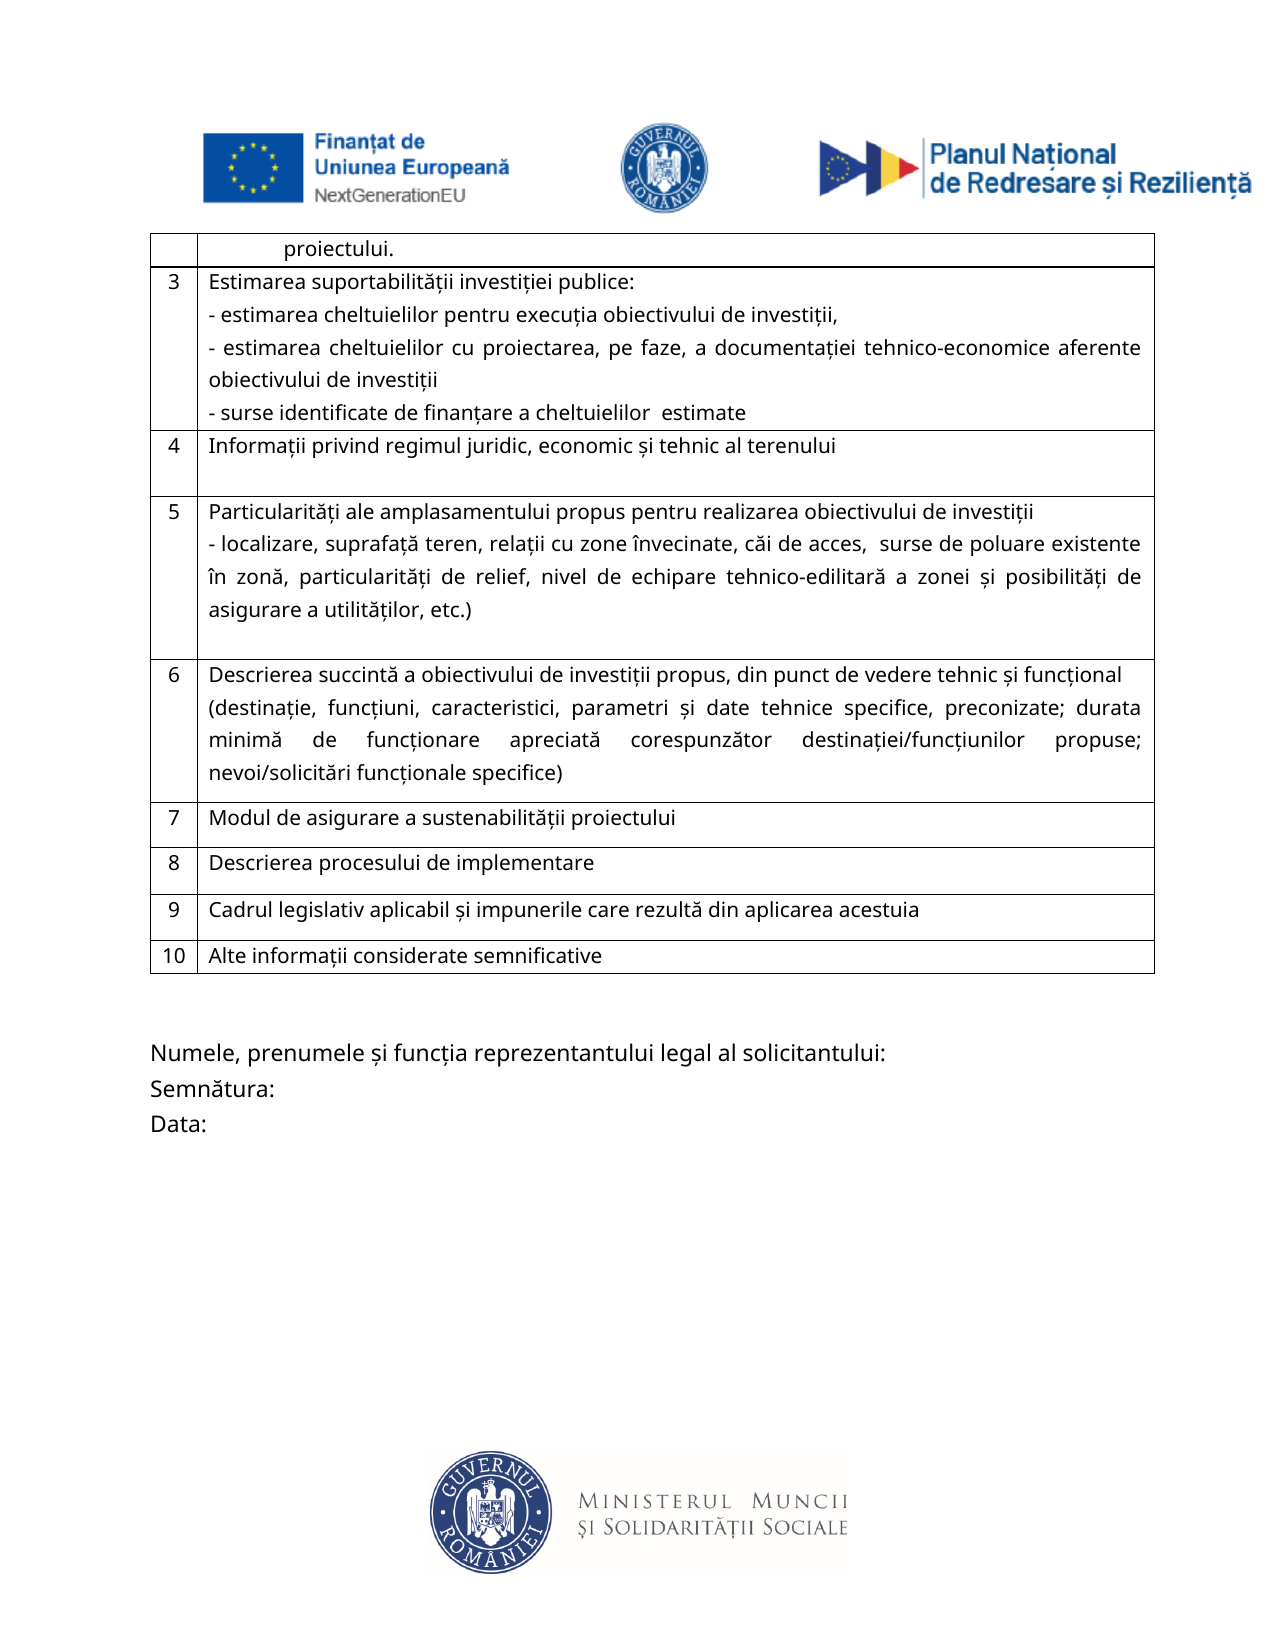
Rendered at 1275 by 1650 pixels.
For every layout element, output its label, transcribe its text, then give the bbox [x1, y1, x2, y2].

table_cell 6 [151, 660, 197, 802]
text Data: [150, 1108, 1125, 1140]
text Numele, prenumele și funcția reprezentantului legal al solicitantului: [150, 1037, 1125, 1068]
table_cell Descrierea succintă a obiectivului de investiții propus, din punct de vedere tehnic și funcțional (destinație, funcțiuni, caracteristici, parametri și date tehnice specifice, preconizate; durata minimă de funcționare apreciată corespunzător destinației/funcțiunilor propuse; nevoi/solicitări funcționale specifice) [198, 660, 1154, 802]
table_cell Modul de asigurare a sustenabilităţii proiectului [198, 803, 1154, 847]
table_cell 2 [151, 234, 197, 266]
table_cell 8 [151, 848, 197, 894]
table_cell Descrierea procesului de implementare [198, 848, 1154, 894]
table_cell Alte informații considerate semnificative [198, 941, 1154, 973]
table_cell Informații privind regimul juridic, economic și tehnic al terenului [198, 431, 1154, 496]
table_cell 5 [151, 497, 197, 659]
table_cell 9 [151, 895, 197, 940]
table_cell 3 [151, 268, 197, 430]
picture [150, 103, 1258, 234]
table_cell 10 [151, 941, 197, 973]
table_cell Estimarea suportabilității investiției publice: - estimarea cheltuielilor pentru execuția obiectivului de investiții, - estimarea cheltuielilor cu proiectarea, pe faze, a documentației tehnico-economice aferente obiectivului de investiții - surse identificate de finanțare a cheltuielilor estimate [198, 268, 1154, 430]
table_cell Particularități ale amplasamentului propus pentru realizarea obiectivului de investiții - localizare, suprafață teren, relații cu zone învecinate, căi de acces, surse de poluare existente în zonă, particularități de relief, nivel de echipare tehnico-edilitară a zonei și posibilități de asigurare a utilităților, etc.) [198, 497, 1154, 659]
table_cell 7 [151, 803, 197, 847]
picture [428, 1450, 847, 1575]
table_cell 4 [151, 431, 197, 496]
text Semnătura: [150, 1072, 1125, 1104]
table_cell Cadrul legislativ aplicabil și impunerile care rezultă din aplicarea acestuia [198, 895, 1154, 940]
